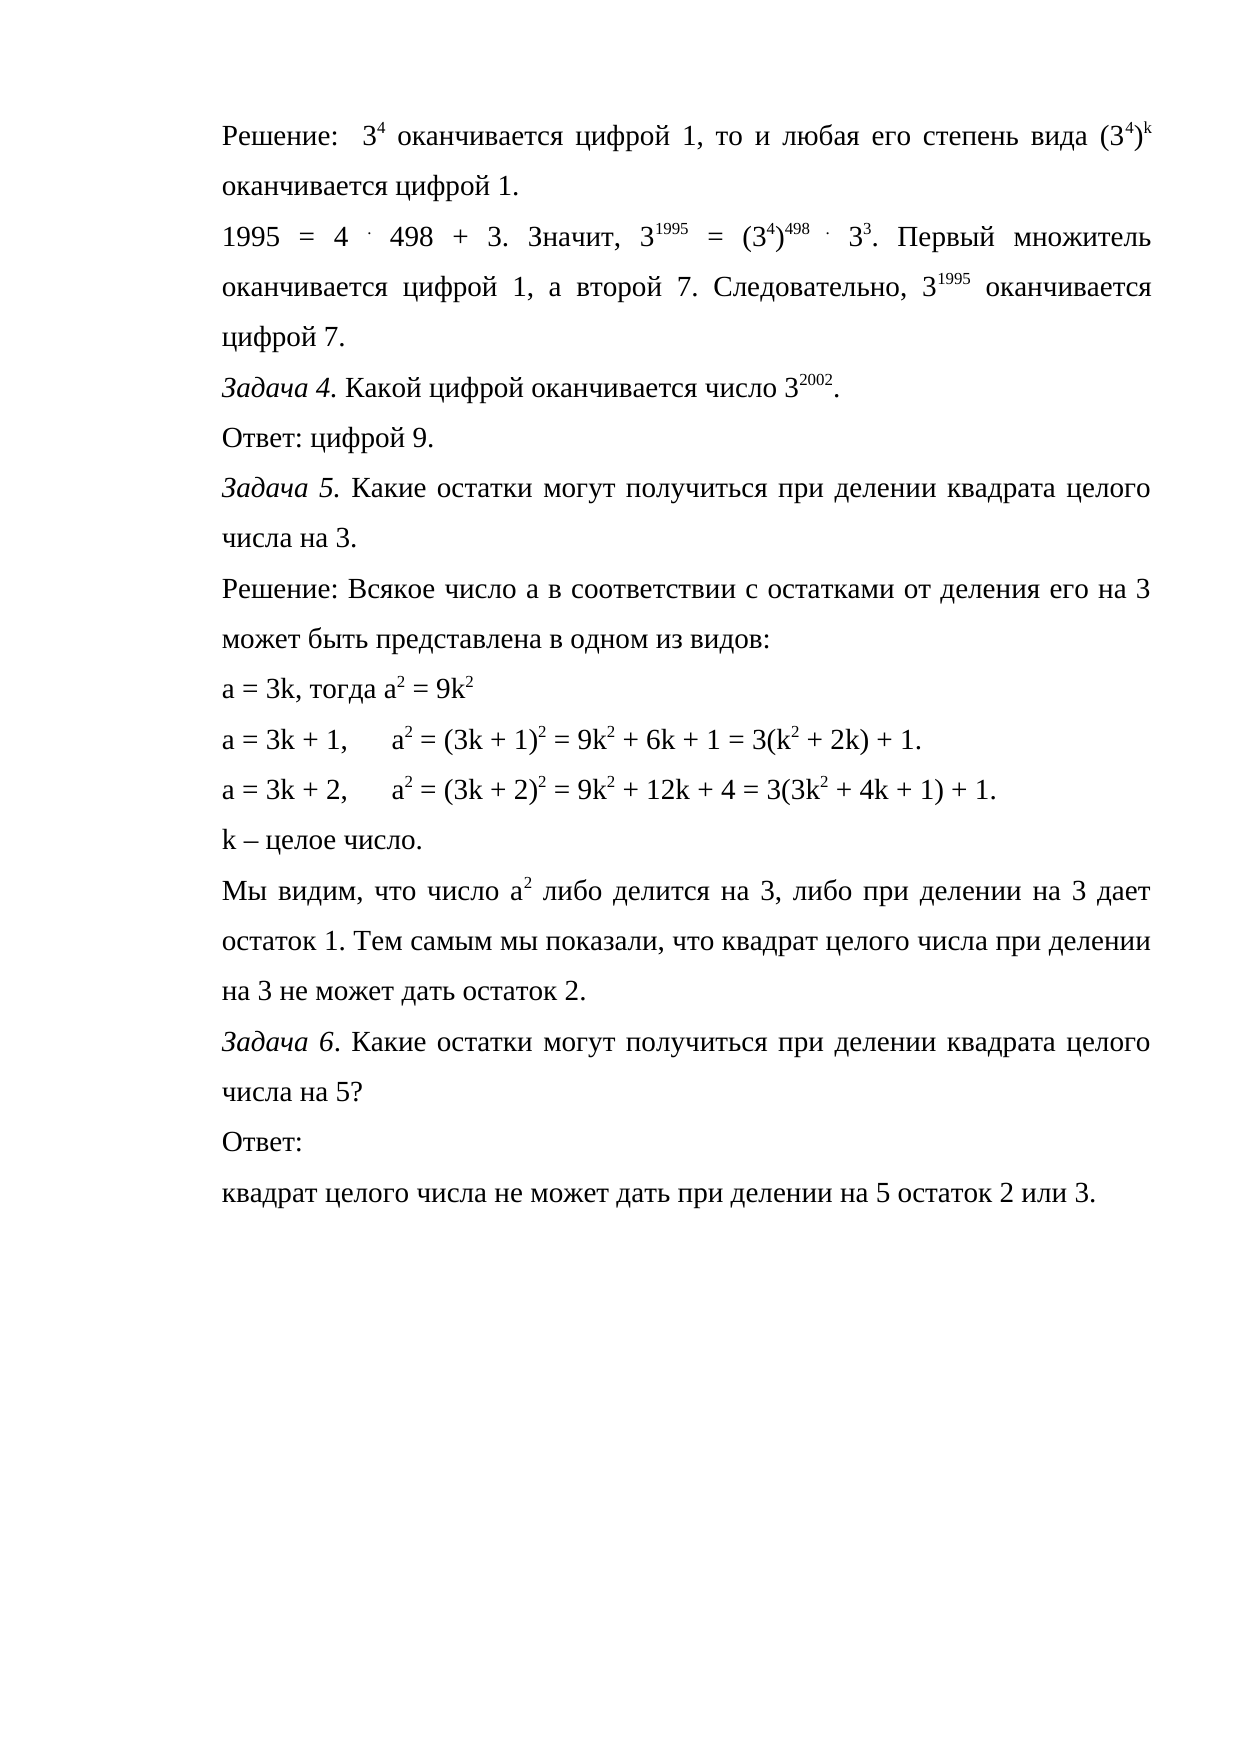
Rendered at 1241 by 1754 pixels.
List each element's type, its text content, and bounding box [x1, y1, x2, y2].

text Решение: 34 оканчивается цифрой 1, то и любая его степень вида (34)k оканчивается цифрой 1. [222, 118, 1152, 202]
text а = 3k + 2, a2 = (3k + 2)2 = 9k2 + 12k + 4 = 3(3k2 + 4k + 1) + 1. [222, 772, 1152, 806]
text Задача 4. Какой цифрой оканчивается число 32002. [222, 370, 1152, 403]
text Ответ: цифрой 9. [222, 420, 1152, 453]
text 1995 = 4 . 498 + 3. Значит, 31995 = (34)498 . 33. Первый множитель оканчивается цифрой 1, а второй 7. Следовательно, 31995 оканчивается цифрой 7. [222, 219, 1152, 353]
text Ответ: [177, 1124, 1152, 1158]
text k – целое число. [222, 822, 1152, 856]
text Задача 5. Какие остатки могут получиться при делении квадрата целого числа на 3. [222, 470, 1152, 554]
text а = 3k, тогда а2 = 9k2 [222, 672, 1152, 705]
text Задача 6. Какие остатки могут получиться при делении квадрата целого числа на 5? [222, 1024, 1152, 1108]
text а = 3k + 1, а2 = (3k + 1)2 = 9k2 + 6k + 1 = 3(k2 + 2k) + 1. [222, 722, 1152, 755]
text квадрат целого числа не может дать при делении на 5 остаток 2 или 3. [177, 1175, 1152, 1208]
text Мы видим, что число а2 либо делится на 3, либо при делении на 3 дает остаток 1. Тем самым мы показали, что квадрат целого числа при делении на 3 не может дать остаток 2. [222, 873, 1152, 1007]
text Решение: Всякое число а в соответствии с остатками от деления его на 3 может быть представлена в одном из видов: [222, 571, 1152, 655]
